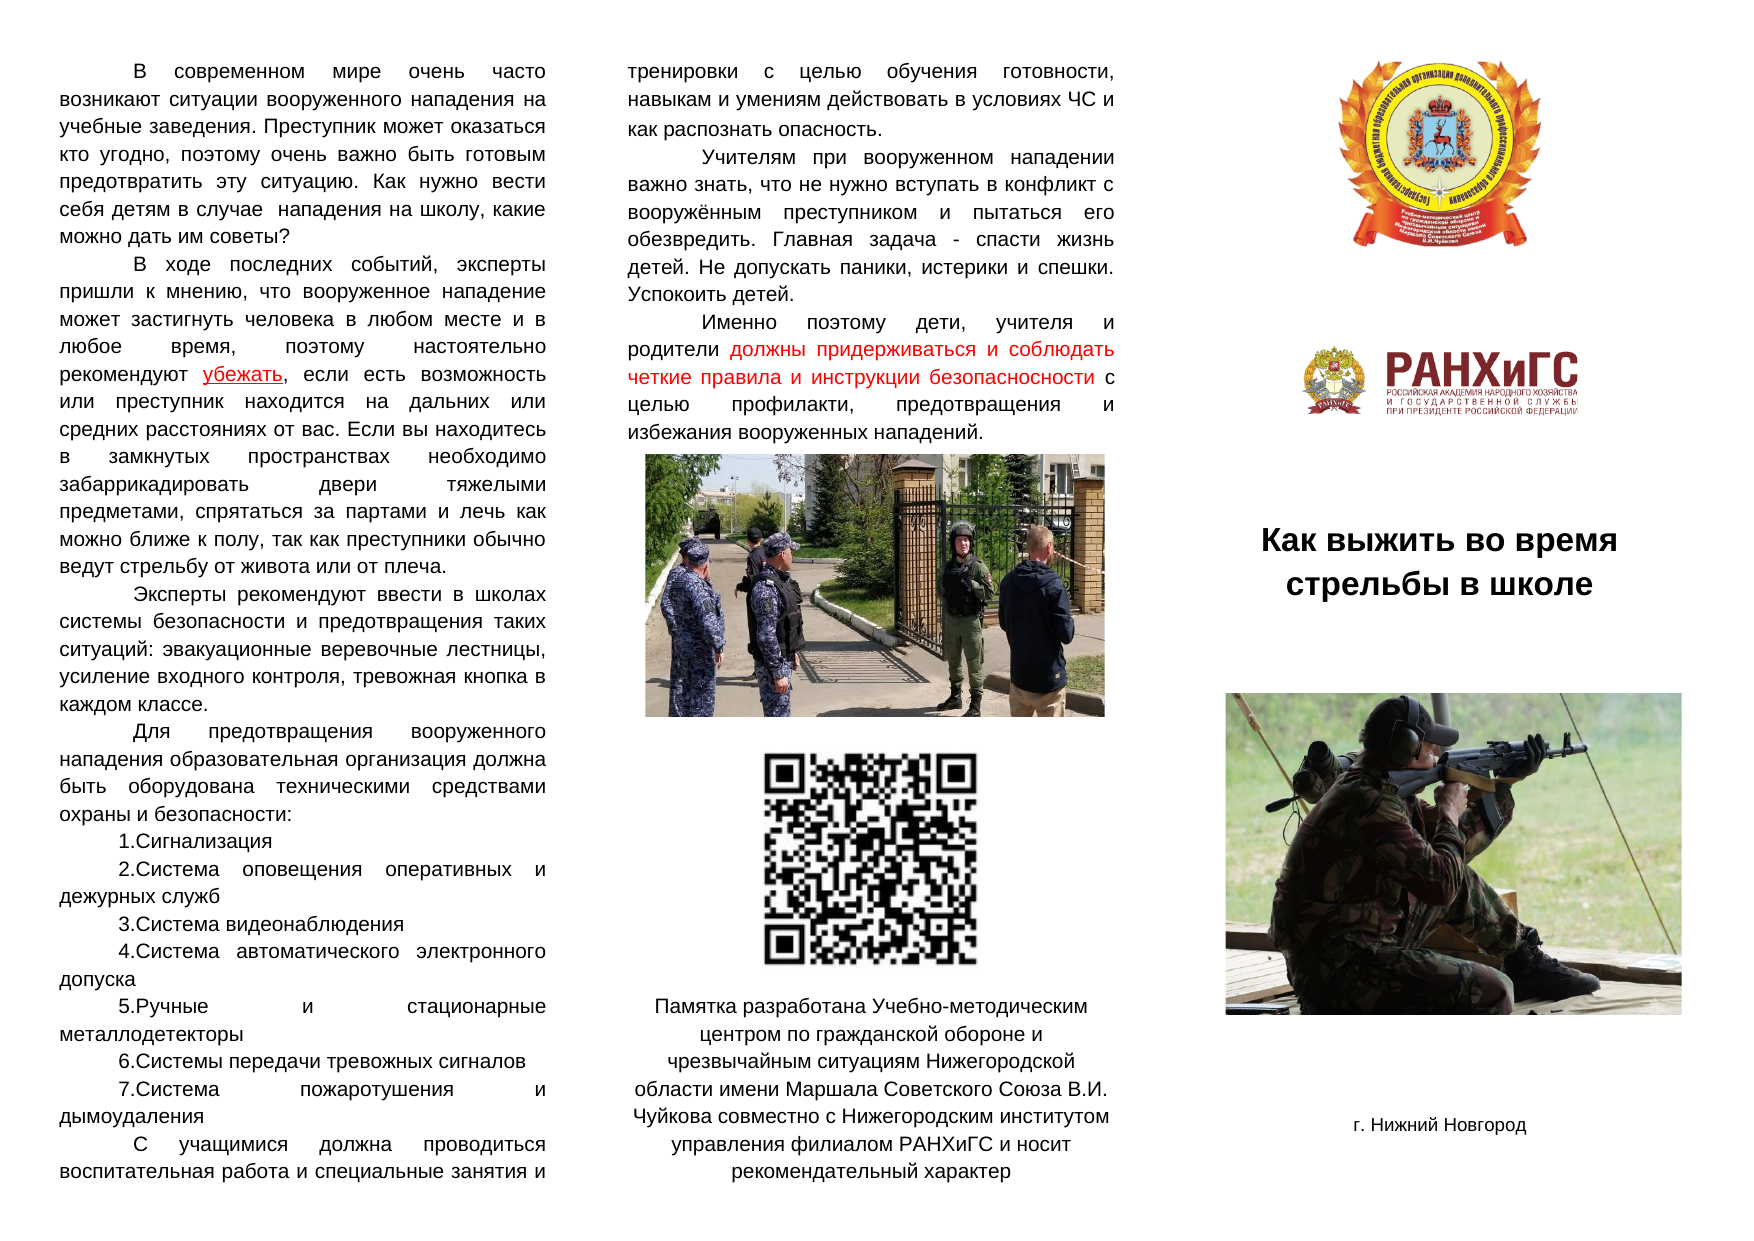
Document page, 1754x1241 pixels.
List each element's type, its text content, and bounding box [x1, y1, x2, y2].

text Как выжить во время стрельбы в школе [1196, 520, 1683, 602]
picture [1225, 693, 1682, 1015]
text В современном мире очень часто возникают ситуации вооруженного нападения на учебные заведения. Преступник может оказаться кто угодно, поэтому очень важно быть готовым предотвратить эту ситуацию. Как нужно вести себя детям в случае нападения на школу, какие можно дать им советы? [59, 59, 546, 248]
text Памятка разработана Учебно-методическим центром по гражданской обороне и чрезвычайным ситуациям Нижегородской области имени Маршала Советского Союза В.И. Чуйкова совместно с Нижегородским институтом управления филиалом РАНХиГС и носит рекомендательный характер [627, 994, 1115, 1183]
picture [1332, 59, 1547, 247]
picture [645, 454, 1105, 717]
text г. Нижний Новгород [1196, 1114, 1683, 1136]
list 7.Система пожаротушения и дымоудаления [59, 1077, 546, 1128]
text С учащимися должна проводиться воспитательная работа и специальные занятия и тренировки с целью обучения готовности, навыкам и умениям действовать в условиях ЧС и как распознать опасность. [627, 59, 1115, 141]
picture [1302, 271, 1578, 495]
text Для предотвращения вооруженного нападения образовательная организация должна быть оборудована техническими средствами охраны и безопасности: [59, 719, 546, 826]
list 2.Система оповещения оперативных и дежурных служб [59, 857, 546, 908]
text С учащимися должна проводиться воспитательная работа и специальные занятия и тренировки с целью обучения готовности, навыкам и умениям действовать в условиях ЧС и как распознать опасность. [59, 1132, 546, 1183]
list 5.Ручные и стационарные металлодетекторы [59, 994, 546, 1046]
picture [762, 751, 980, 969]
text Именно поэтому дети, учителя и родители должны придерживаться и соблюдать четкие правила и инструкции безопасносности с целью профилакти, предотвращения и избежания вооруженных нападений. [627, 310, 1115, 444]
list 3.Система видеонаблюдения [59, 912, 546, 936]
list 1.Сигнализация [59, 829, 546, 853]
list 6.Системы передачи тревожных сигналов [59, 1049, 546, 1073]
text В ходе последних событий, эксперты пришли к мнению, что вооруженное нападение может застигнуть человека в любом месте и в любое время, поэтому настоятельно рекомендуют убежать, если есть возможность или преступник находится на дальних или средних расстояниях от вас. Если вы находитесь в замкнутых пространствах необходимо забаррикадировать двери тяжелыми предметами, спрятаться за партами и лечь как можно ближе к полу, так как преступники обычно ведут стрельбу от живота или от плеча. [59, 252, 546, 578]
list 4.Система автоматического электронного допуска [59, 939, 546, 991]
text Эксперты рекомендуют ввести в школах системы безопасности и предотвращения таких ситуаций: эвакуационные веревочные лестницы, усиление входного контроля, тревожная кнопка в каждом классе. [59, 582, 546, 716]
text Учителям при вооруженном нападении важно знать, что не нужно вступать в конфликт с вооружённым преступником и пытаться его обезвредить. Главная задача - спасти жизнь детей. Не допускать паники, истерики и спешки. Успокоить детей. [627, 145, 1115, 306]
